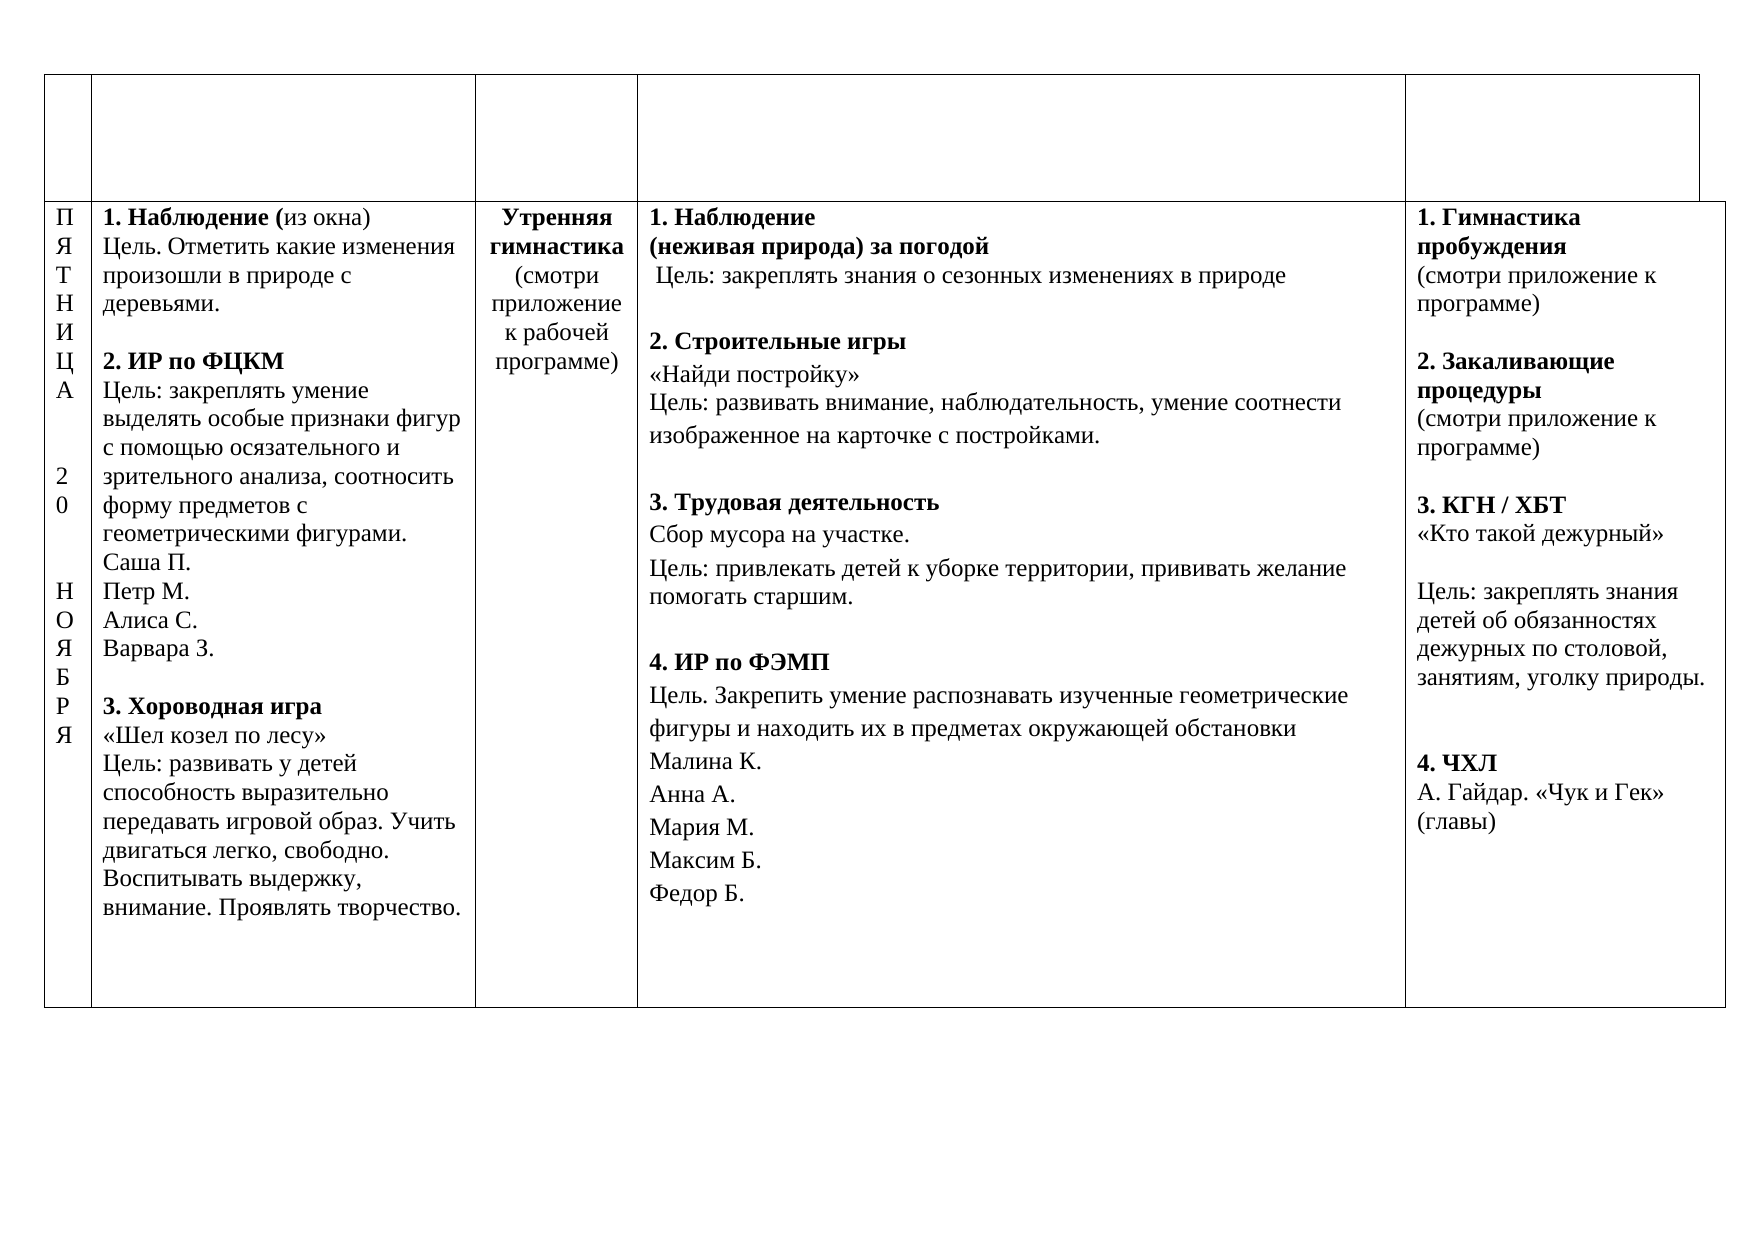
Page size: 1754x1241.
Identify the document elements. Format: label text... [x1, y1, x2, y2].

table_cell 1. Гимнастика пробуждения (смотри приложение к программе) 2. Закаливающие процедуры (смотри приложение к программе) 3. КГН / ХБТ «Кто такой дежурный» Цель: закреплять знания детей об обязанностях дежурных по столовой, занятиям, уголку природы. 4. ЧХЛ А. Гайдар. «Чук и Гек» (главы) [1406, 202, 1725, 1007]
table_cell 1. Наблюдение (из окна) Цель. Отметить какие изменения произошли в природе с деревьями. 2. ИР по ФЦКМ Цель: закреплять умение выделять особые признаки фигур с помощью осязательного и зрительного анализа, соотносить форму предметов с геометрическими фигурами. Саша П. Петр М. Алиса С. Варвара З. 3. Хороводная игра «Шел козел по лесу» Цель: развивать у детей способность выразительно передавать игровой образ. Учить двигаться легко, свободно. Воспитывать выдержку, внимание. Проявлять творчество. [92, 202, 475, 1007]
table_cell 1. Наблюдение (неживая природа) за погодой Цель: закреплять знания о сезонных изменениях в природе 2. Строительные игры «Найди постройку» Цель: развивать внимание, наблюдательность, умение соотнести изображенное на карточке с постройками. 3. Трудовая деятельность Сбор мусора на участке. Цель: привлекать детей к уборке территории, прививать желание помогать старшим. 4. ИР по ФЭМП Цель. Закрепить умение распознавать изученные геометрические фигуры и находить их в предметах окружающей обстановки Малина К. Анна А. Мария М. Максим Б. Федор Б. [638, 202, 1405, 1007]
table_cell Утренняя гимнастика (смотри приложение к рабочей программе) [476, 202, 637, 1007]
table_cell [45, 75, 91, 201]
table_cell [92, 75, 475, 201]
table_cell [476, 75, 637, 201]
table_cell П Я Т Н И Ц А 20 НОЯБРЯ [45, 202, 91, 1007]
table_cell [1406, 75, 1699, 201]
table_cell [638, 75, 1405, 201]
